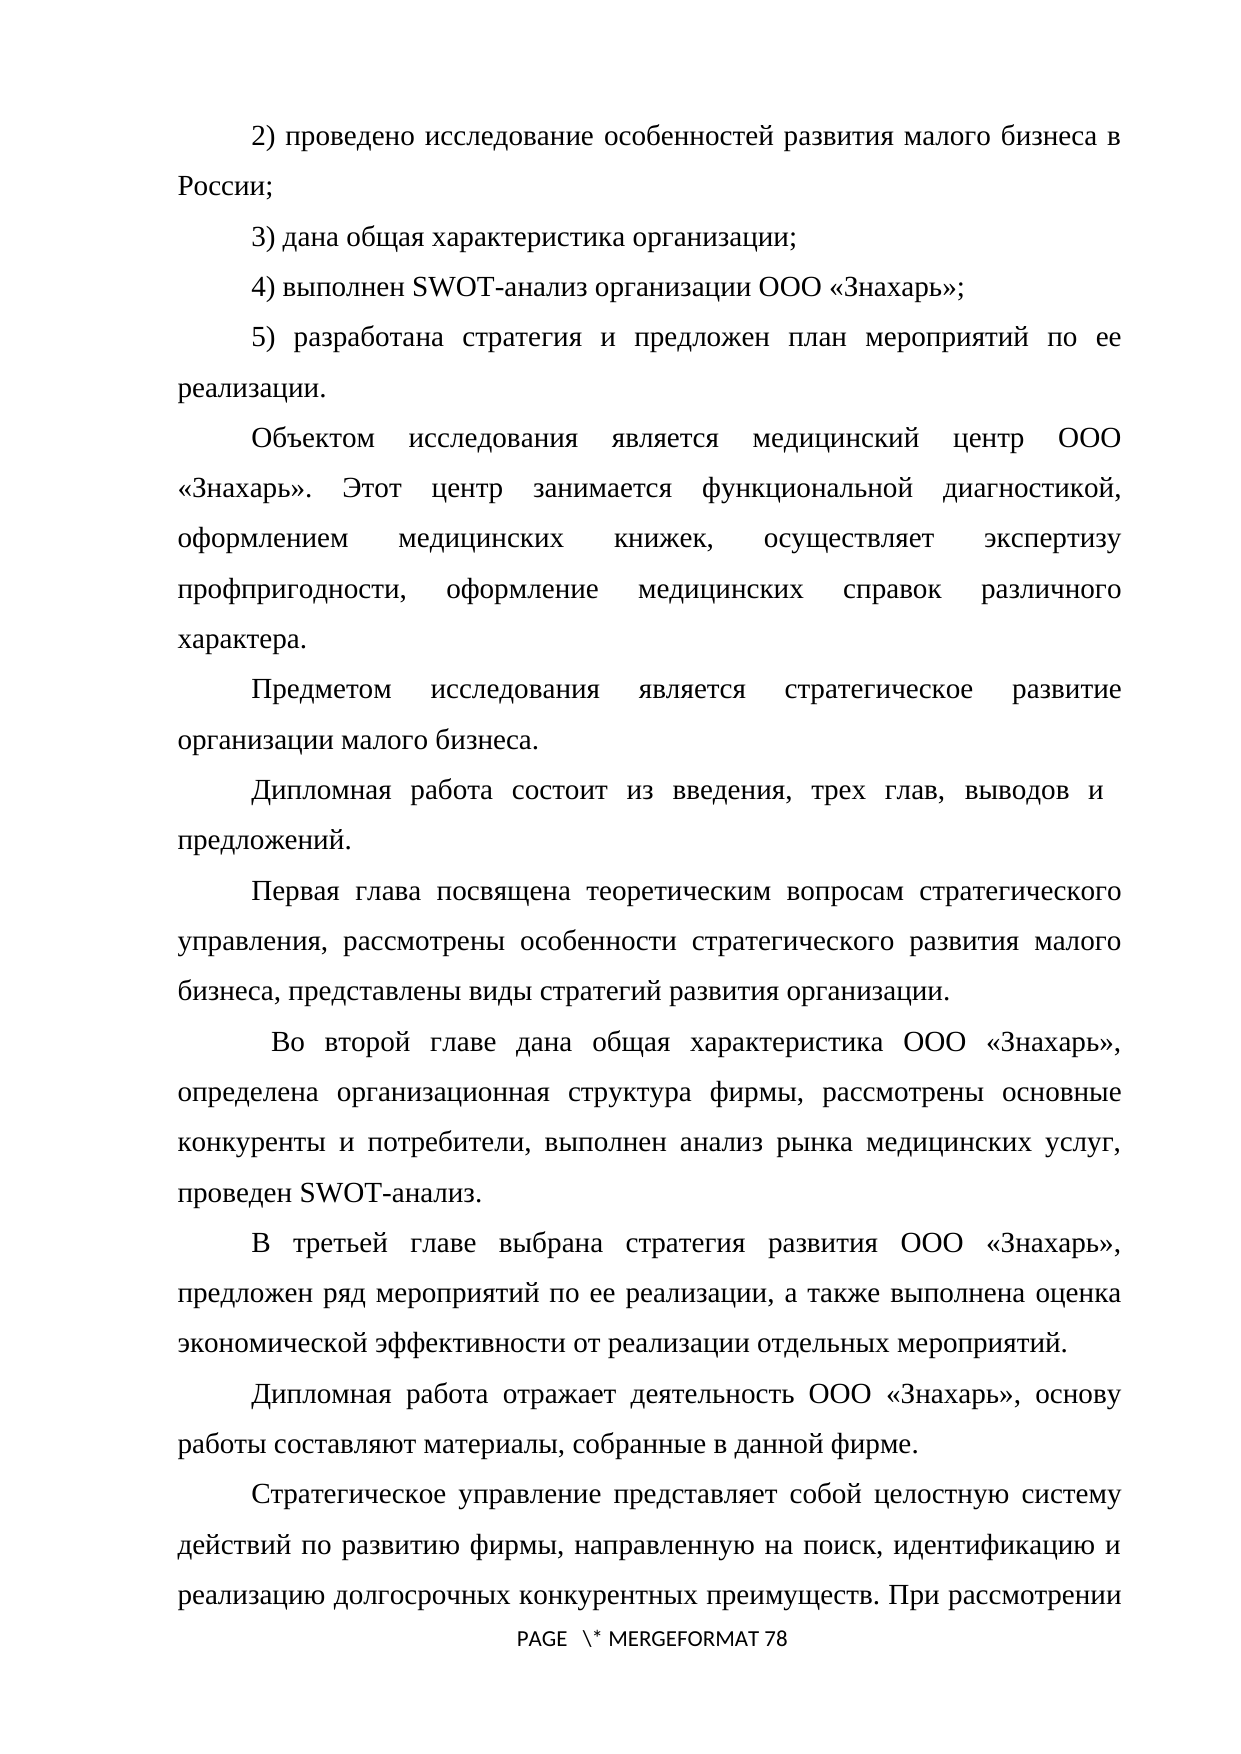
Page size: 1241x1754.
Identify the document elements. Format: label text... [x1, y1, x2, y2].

text Предметом исследования является стратегическое развитие организации малого бизнеса. [177, 672, 1122, 755]
text 2) проведено исследование особенностей развития малого бизнеса в России; [177, 118, 1122, 202]
text Дипломная работа отражает деятельность ООО «Знахарь», основу работы составляют материалы, собранные в данной фирме. [177, 1376, 1122, 1460]
text 3) дана общая характеристика организации; [177, 219, 1122, 252]
text Первая глава посвящена теоретическим вопросам стратегического управления, рассмотрены особенности стратегического развития малого бизнеса, представлены виды стратегий развития организации. [177, 873, 1122, 1007]
text В третьей главе выбрана стратегия развития ООО «Знахарь», предложен ряд мероприятий по ее реализации, а также выполнена оценка экономической эффективности от реализации отдельных мероприятий. [177, 1225, 1122, 1359]
text Объектом исследования является медицинский центр ООО «Знахарь». Этот центр занимается функциональной диагностикой, оформлением медицинских книжек, осуществляет экспертизу профпригодности, оформление медицинских справок различного характера. [177, 420, 1122, 655]
text Во второй главе дана общая характеристика ООО «Знахарь», определена организационная структура фирмы, рассмотрены основные конкуренты и потребители, выполнен анализ рынка медицинских услуг, проведен SWOT-анализ. [177, 1024, 1122, 1208]
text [177, 1477, 1122, 1611]
text 5) разработана стратегия и предложен план мероприятий по ее реализации. [177, 319, 1122, 403]
text Дипломная работа состоит из введения, трех глав, выводов и предложений. [177, 772, 1104, 856]
text 4) выполнен SWOT-анализ организации ООО «Знахарь»; [177, 269, 1122, 303]
